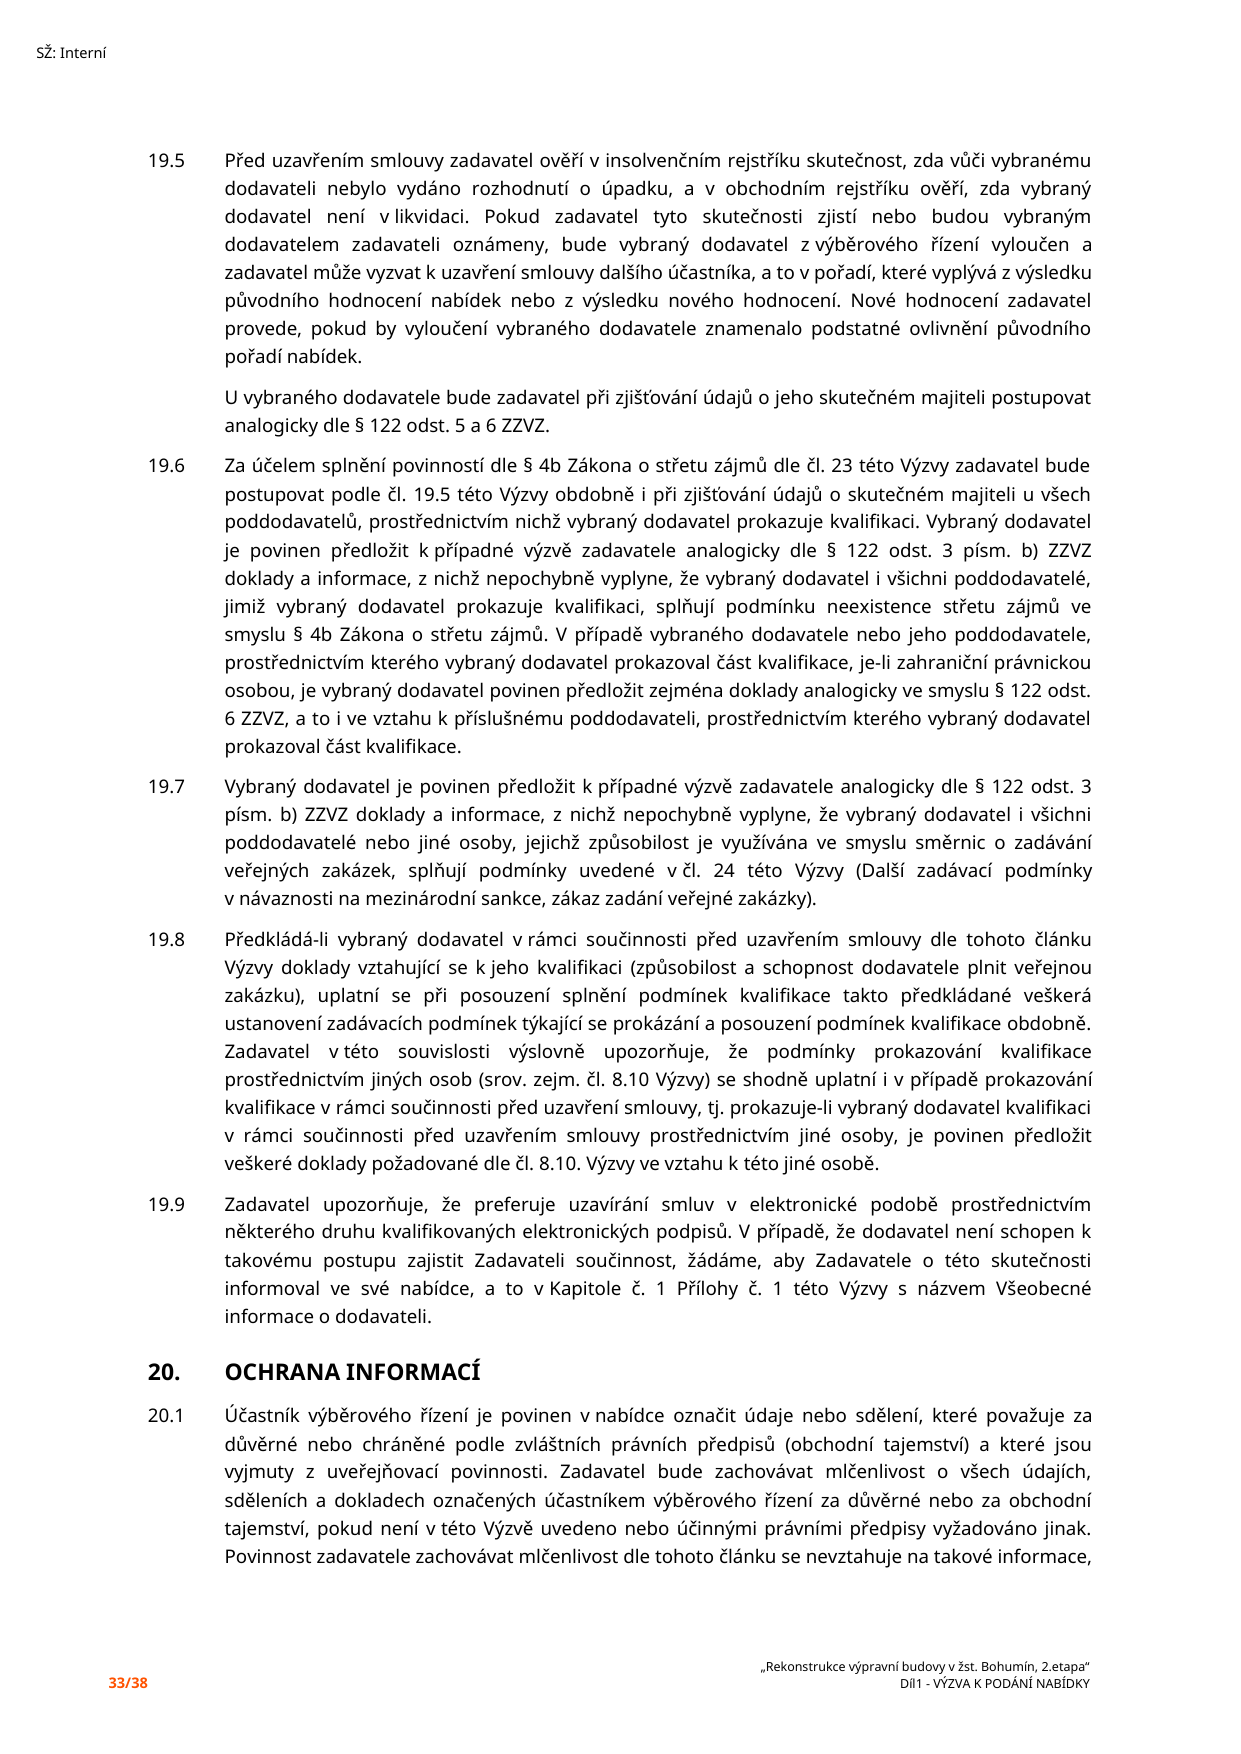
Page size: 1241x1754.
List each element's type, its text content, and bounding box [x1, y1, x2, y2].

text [148, 1403, 1093, 1568]
list U vybraného dodavatele bude zadavatel při zjišťování údajů o jeho skutečném majiteli postupovat analogicky dle § 122 odst. 5 a 6 ZZVZ. [224, 384, 1093, 438]
text Za účelem splnění povinností dle § 4b Zákona o střetu zájmů dle čl. 23 této Výzvy zadavatel bude postupovat podle čl. 19.5 této Výzvy obdobně i při zjišťování údajů o skutečném majiteli u všech poddodavatelů, prostřednictvím nichž vybraný dodavatel prokazuje kvalifikaci. Vybraný dodavatel je povinen předložit k případné výzvě zadavatele analogicky dle § 122 odst. 3 písm. b) ZZVZ doklady a informace, z nichž nepochybně vyplyne, že vybraný dodavatel i všichni poddodavatelé, jimiž vybraný dodavatel prokazuje kvalifikaci, splňují podmínku neexistence střetu zájmů ve smyslu § 4b Zákona o střetu zájmů. V případě vybraného dodavatele nebo jeho poddodavatele, prostřednictvím kterého vybraný dodavatel prokazoval část kvalifikace, je-li zahraniční právnickou osobou, je vybraný dodavatel povinen předložit zejména doklady analogicky ve smyslu § 122 odst. 6 ZZVZ, a to i ve vztahu k příslušnému poddodavateli, prostřednictvím kterého vybraný dodavatel prokazoval část kvalifikace. [148, 453, 1093, 758]
text Vybraný dodavatel je povinen předložit k případné výzvě zadavatele analogicky dle § 122 odst. 3 písm. b) ZZVZ doklady a informace, z nichž nepochybně vyplyne, že vybraný dodavatel i všichni poddodavatelé nebo jiné osoby, jejichž způsobilost je využívána ve smyslu směrnic o zadávání veřejných zakázek, splňují podmínky uvedené v čl. 24 této Výzvy (Další zadávací podmínky v návaznosti na mezinárodní sankce, zákaz zadání veřejné zakázky). [148, 773, 1093, 911]
text Předkládá-li vybraný dodavatel v rámci součinnosti před uzavřením smlouvy dle tohoto článku Výzvy doklady vztahující se k jeho kvalifikaci (způsobilost a schopnost dodavatele plnit veřejnou zakázku), uplatní se při posouzení splnění podmínek kvalifikace takto předkládané veškerá ustanovení zadávacích podmínek týkající se prokázání a posouzení podmínek kvalifikace obdobně. Zadavatel v této souvislosti výslovně upozorňuje, že podmínky prokazování kvalifikace prostřednictvím jiných osob (srov. zejm. čl. 8.10 Výzvy) se shodně uplatní i v případě prokazování kvalifikace v rámci součinnosti před uzavření smlouvy, tj. prokazuje-li vybraný dodavatel kvalifikaci v rámci součinnosti před uzavřením smlouvy prostřednictvím jiné osoby, je povinen předložit veškeré doklady požadované dle čl. 8.10. Výzvy ve vztahu k této jiné osobě. [148, 926, 1093, 1176]
text Před uzavřením smlouvy zadavatel ověří v insolvenčním rejstříku skutečnost, zda vůči vybranému dodavateli nebylo vydáno rozhodnutí o úpadku, a v obchodním rejstříku ověří, zda vybraný dodavatel není v likvidaci. Pokud zadavatel tyto skutečnosti zjistí nebo budou vybraným dodavatelem zadavateli oznámeny, bude vybraný dodavatel z výběrového řízení vyloučen a zadavatel může vyzvat k uzavření smlouvy dalšího účastníka, a to v pořadí, které vyplývá z výsledku původního hodnocení nabídek nebo z výsledku nového hodnocení. Nové hodnocení zadavatel provede, pokud by vyloučení vybraného dodavatele znamenalo podstatné ovlivnění původního pořadí nabídek. [148, 148, 1093, 369]
text Zadavatel upozorňuje, že preferuje uzavírání smluv v elektronické podobě prostřednictvím některého druhu kvalifikovaných elektronických podpisů. V případě, že dodavatel není schopen k takovému postupu zajistit Zadavateli součinnost, žádáme, aby Zadavatele o této skutečnosti informoval ve své nabídce, a to v Kapitole č. 1 Přílohy č. 1 této Výzvy s názvem Všeobecné informace o dodavateli. [148, 1191, 1093, 1328]
text OCHRANA INFORMACÍ [148, 1356, 1093, 1387]
